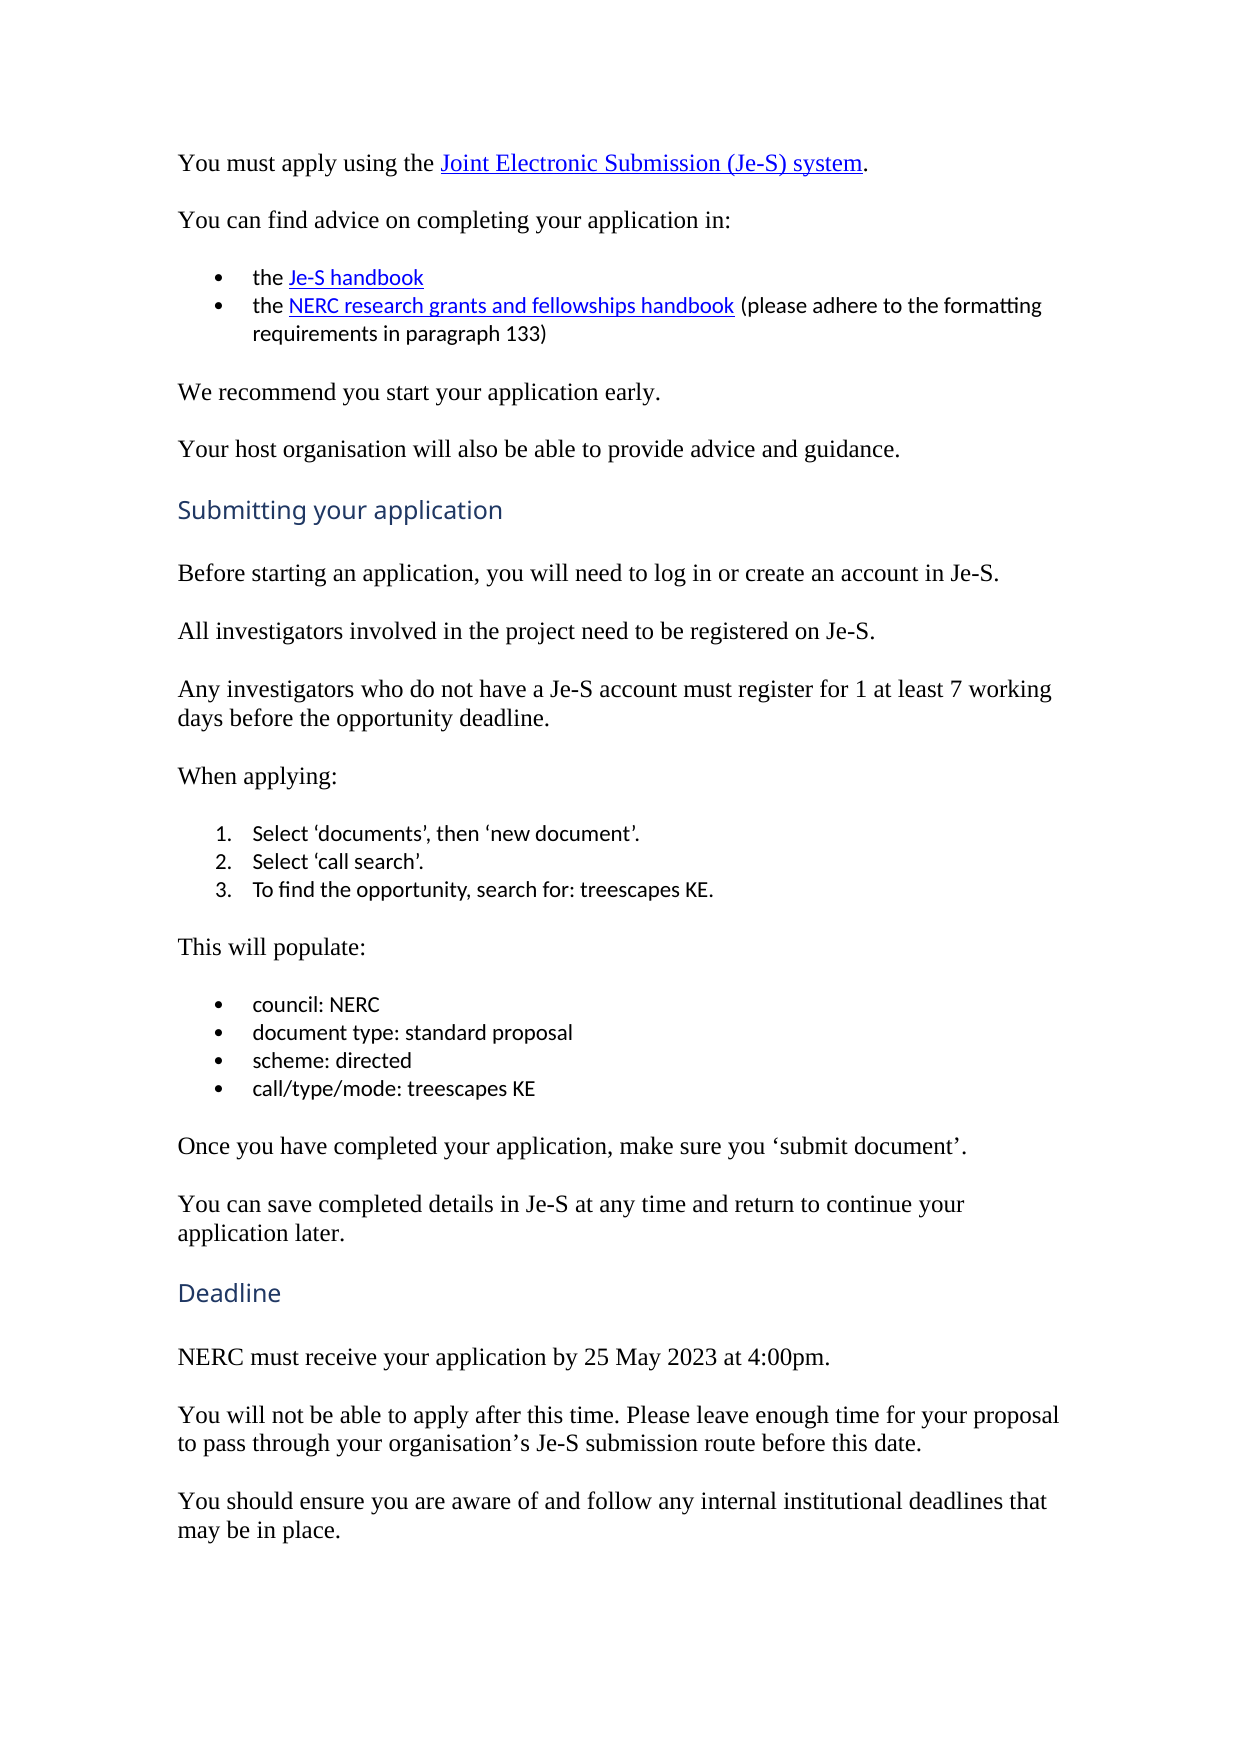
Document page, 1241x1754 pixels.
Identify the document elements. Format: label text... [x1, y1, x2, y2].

text You must apply using the Joint Electronic Submission (Je-S) system. [177, 148, 1063, 176]
text NERC must receive your application by 25 May 2023 at 4:00pm. [177, 1342, 1063, 1371]
text You can find advice on completing your application in: [177, 206, 1063, 234]
text You should ensure you are aware of and follow any internal institutional deadlines that may be in place. [177, 1486, 1063, 1544]
text This will populate: [177, 932, 1063, 961]
text You can save completed details in Je-S at any time and return to continue your application later. [177, 1189, 1063, 1247]
text Before starting an application, you will need to log in or create an account in Je-S. [177, 558, 1063, 587]
list the NERC research grants and fellowships handbook (please adhere to the formatting requirements in paragraph 133) [215, 291, 1063, 347]
text When applying: [177, 761, 1063, 790]
list Select ‘documents’, then ‘new document’. [215, 819, 1063, 847]
list scheme: directed [215, 1046, 1063, 1074]
subtitle Submitting your application [177, 492, 1063, 527]
list document type: standard proposal [215, 1018, 1063, 1046]
subtitle Deadline [177, 1276, 1063, 1310]
list To find the opportunity, search for: treescapes KE. [215, 875, 1063, 903]
list council: NERC [215, 990, 1063, 1018]
list the Je-S handbook [215, 263, 1063, 291]
text Any investigators who do not have a Je-S account must register for 1 at least 7 working days before the opportunity deadline. [177, 674, 1063, 732]
text All investigators involved in the project need to be registered on Je-S. [177, 616, 1063, 645]
text Your host organisation will also be able to provide advice and guidance. [177, 434, 1063, 463]
text Once you have completed your application, make sure you ‘submit document’. [177, 1131, 1063, 1160]
list call/type/mode: treescapes KE [215, 1074, 1063, 1102]
text You will not be able to apply after this time. Please leave enough time for your proposal to pass through your organisation’s Je-S submission route before this date. [177, 1400, 1063, 1457]
list Select ‘call search’. [215, 847, 1063, 875]
text We recommend you start your application early. [177, 377, 1063, 405]
